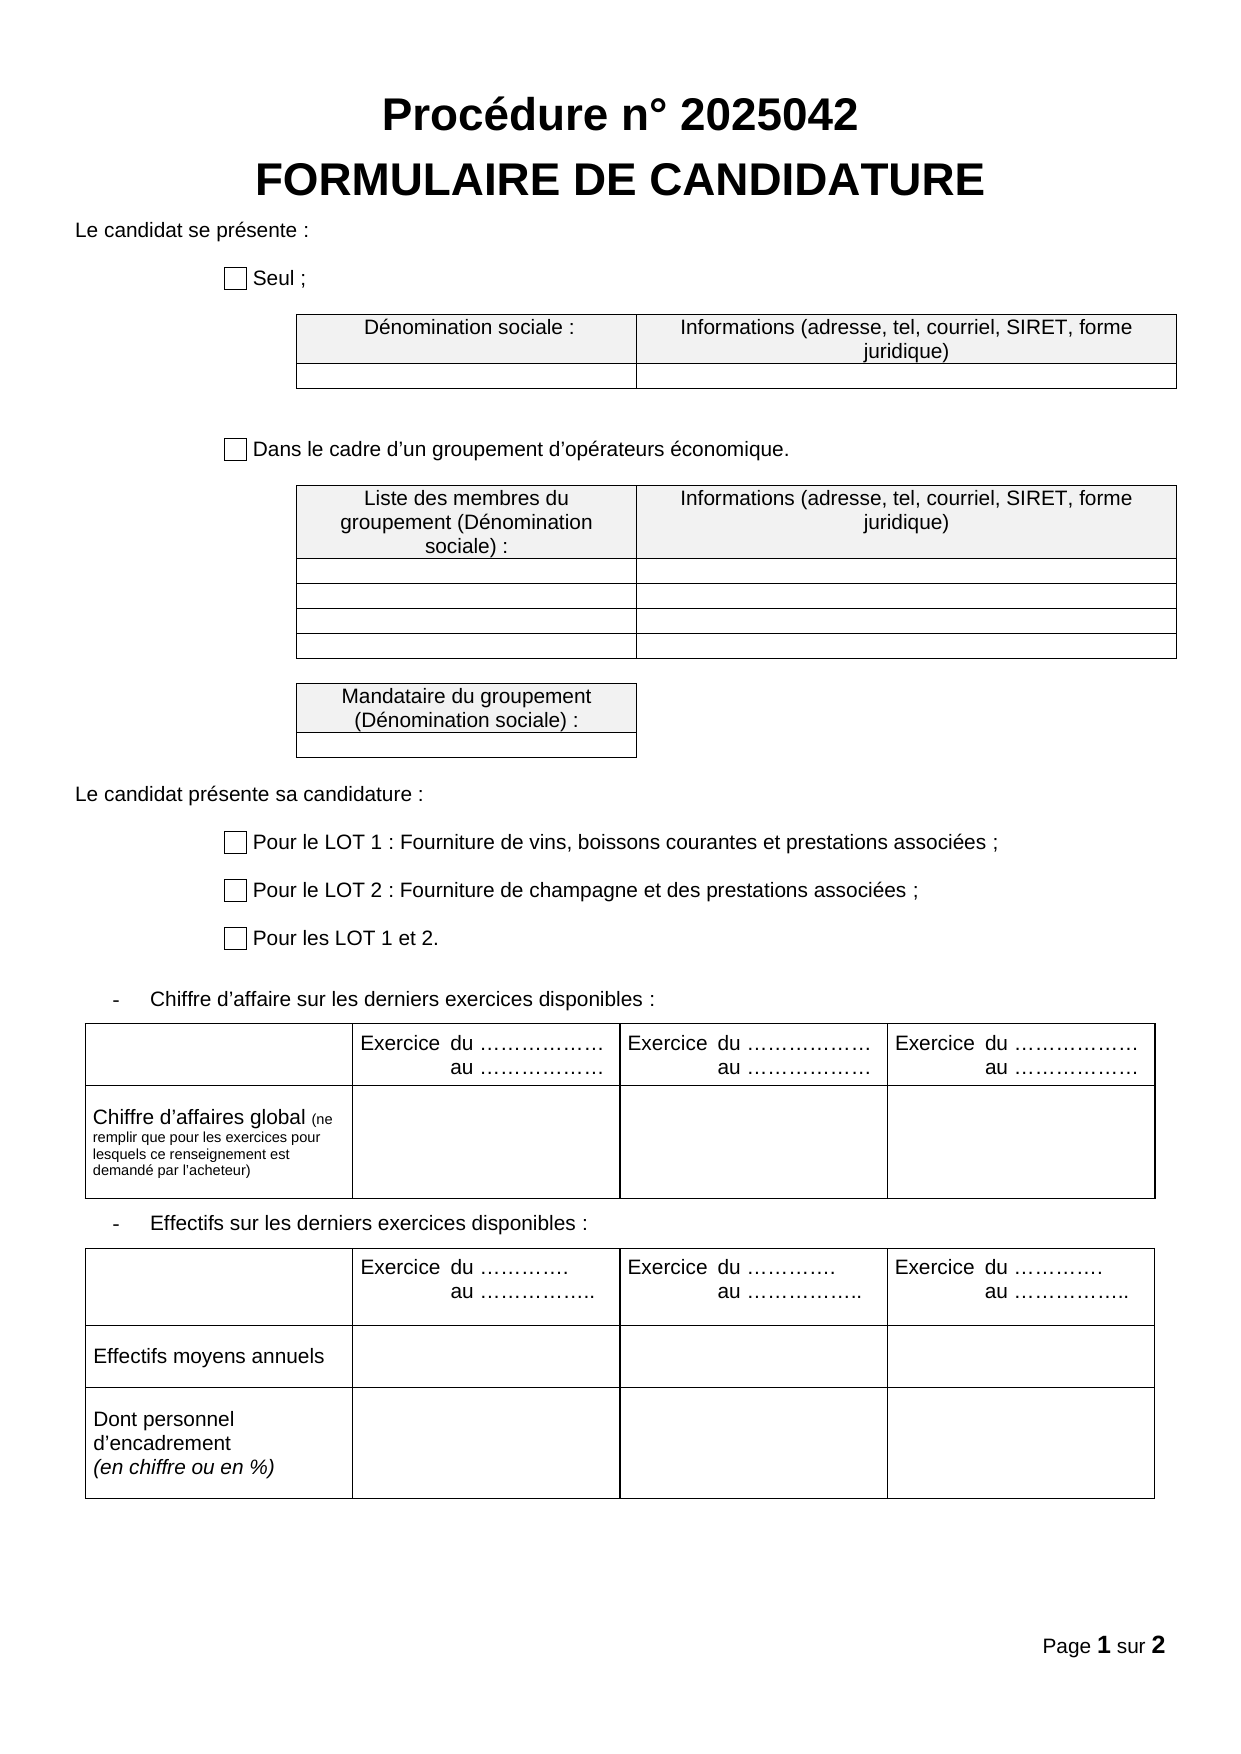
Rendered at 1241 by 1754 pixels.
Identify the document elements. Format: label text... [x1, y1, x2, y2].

table_header Informations (adresse, tel, courriel, SIRET, forme juridique) [637, 315, 1176, 363]
text Dans le cadre d’un groupement d’opérateurs économique. [193, 437, 1165, 461]
table_cell [353, 1388, 619, 1497]
table_cell [888, 1326, 1154, 1387]
table_header Informations (adresse, tel, courriel, SIRET, forme juridique) [637, 486, 1176, 558]
table_header Mandataire du groupement (Dénomination sociale) : [297, 684, 636, 732]
text Pour les LOT 1 et 2. [208, 926, 1165, 950]
table_cell [621, 1388, 887, 1497]
table_header Dénomination sociale : [297, 315, 636, 363]
text Pour le LOT 1 : Fourniture de vins, boissons courantes et prestations associées ; [208, 830, 1165, 854]
text FORMULAIRE DE CANDIDATURE [75, 153, 1165, 205]
text Procédure n° 2025042 [75, 87, 1165, 140]
table_header [86, 1024, 352, 1085]
table_cell [353, 1326, 619, 1387]
table_header Exercice du ……………… au ……………… [353, 1024, 619, 1085]
table_cell [637, 364, 1176, 388]
table_cell [888, 1388, 1154, 1497]
table_cell [621, 1326, 887, 1387]
table_header Exercice du ……………… au ……………… [888, 1024, 1154, 1085]
table_cell [637, 634, 1176, 658]
table_cell [297, 634, 636, 658]
table_header [86, 1249, 352, 1324]
table_cell [297, 364, 636, 388]
table_cell Effectifs moyens annuels [86, 1326, 352, 1387]
table_header Liste des membres du groupement (Dénomination sociale) : [297, 486, 636, 558]
table_header Exercice du …………. au …………….. [888, 1249, 1154, 1324]
list Chiffre d’affaire sur les derniers exercices disponibles : [112, 987, 1165, 1011]
text Seul ; [208, 266, 1165, 290]
table_header Exercice du …………. au …………….. [353, 1249, 619, 1324]
table_cell [637, 609, 1176, 633]
table_cell [637, 559, 1176, 583]
table_cell [637, 584, 1176, 608]
table_cell [888, 1086, 1154, 1198]
list Effectifs sur les derniers exercices disponibles : [112, 1211, 1165, 1235]
table_cell [621, 1086, 887, 1198]
text Le candidat présente sa candidature : [75, 782, 1165, 806]
text Le candidat se présente : [75, 218, 1165, 242]
table_cell [297, 609, 636, 633]
table_header Exercice du …………. au …………….. [621, 1249, 887, 1324]
table_cell [297, 733, 636, 757]
table_cell [297, 559, 636, 583]
text Pour le LOT 2 : Fourniture de champagne et des prestations associées ; [193, 878, 1165, 902]
table_cell Dont personnel d’encadrement (en chiffre ou en %) [86, 1388, 352, 1497]
table_header Exercice du ……………… au ……………… [621, 1024, 887, 1085]
table_cell [297, 584, 636, 608]
table_cell [353, 1086, 619, 1198]
table_cell Chiffre d’affaires global (ne remplir que pour les exercices pour lesquels ce renseignement est demandé par l’acheteur) [86, 1086, 352, 1198]
